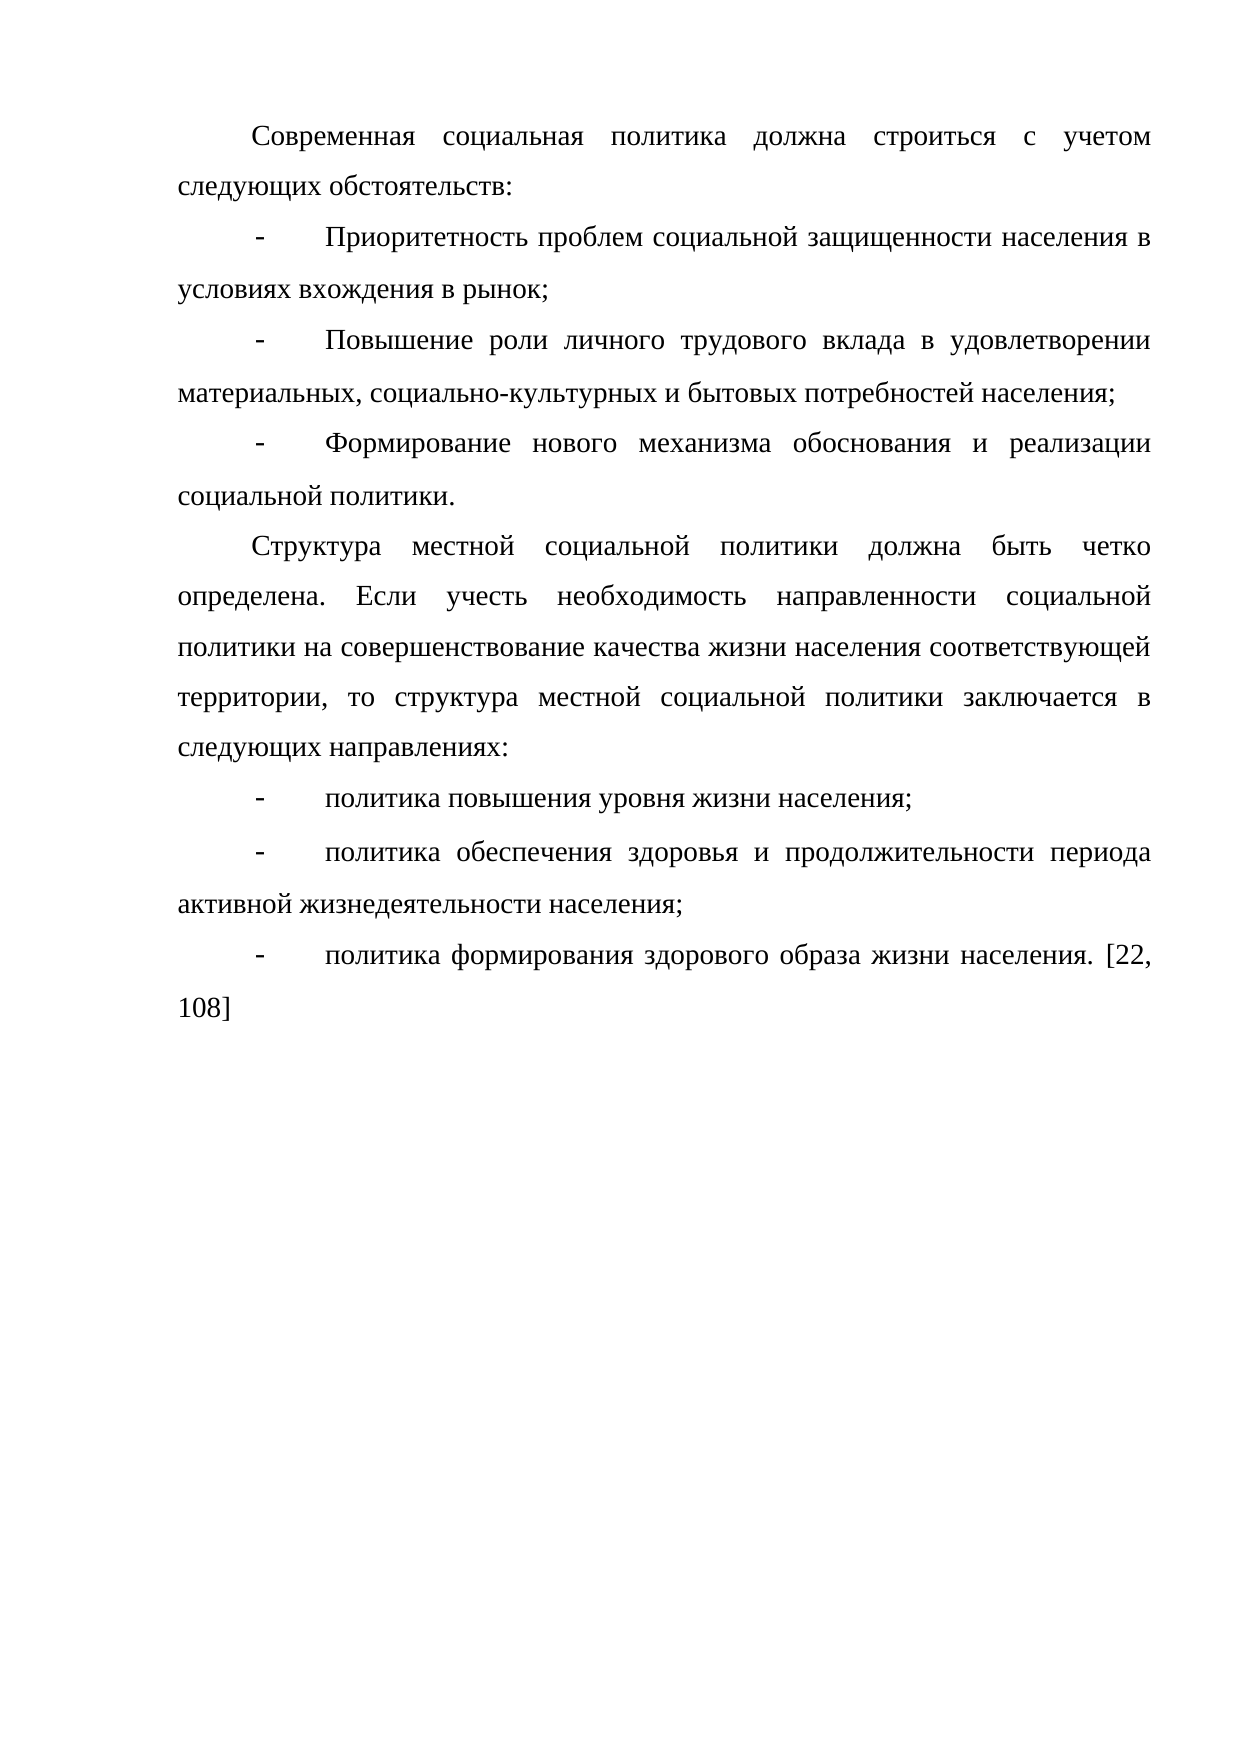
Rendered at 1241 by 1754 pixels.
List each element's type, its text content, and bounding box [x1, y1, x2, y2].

list политика формирования здорового образа жизни населения. [22, 108] [177, 937, 1152, 1023]
list политика обеспечения здоровья и продолжительности периода активной жизнедеятельности населения; [177, 834, 1152, 920]
text Структура местной социальной политики должна быть четко определена. Если учесть необходимость направленности социальной политики на совершенствование качества жизни населения соответствующей территории, то структура местной социальной политики заключается в следующих направлениях: [177, 528, 1152, 763]
list Приоритетность проблем социальной защищенности населения в условиях вхождения в рынок; [177, 219, 1152, 305]
list Формирование нового механизма обоснования и реализации социальной политики. [177, 425, 1152, 511]
text Современная социальная политика должна строиться с учетом следующих обстоятельств: [177, 118, 1152, 202]
list Повышение роли личного трудового вклада в удовлетворении материальных, социально-культурных и бытовых потребностей населения; [177, 322, 1152, 408]
list политика повышения уровня жизни населения; [177, 780, 1152, 816]
